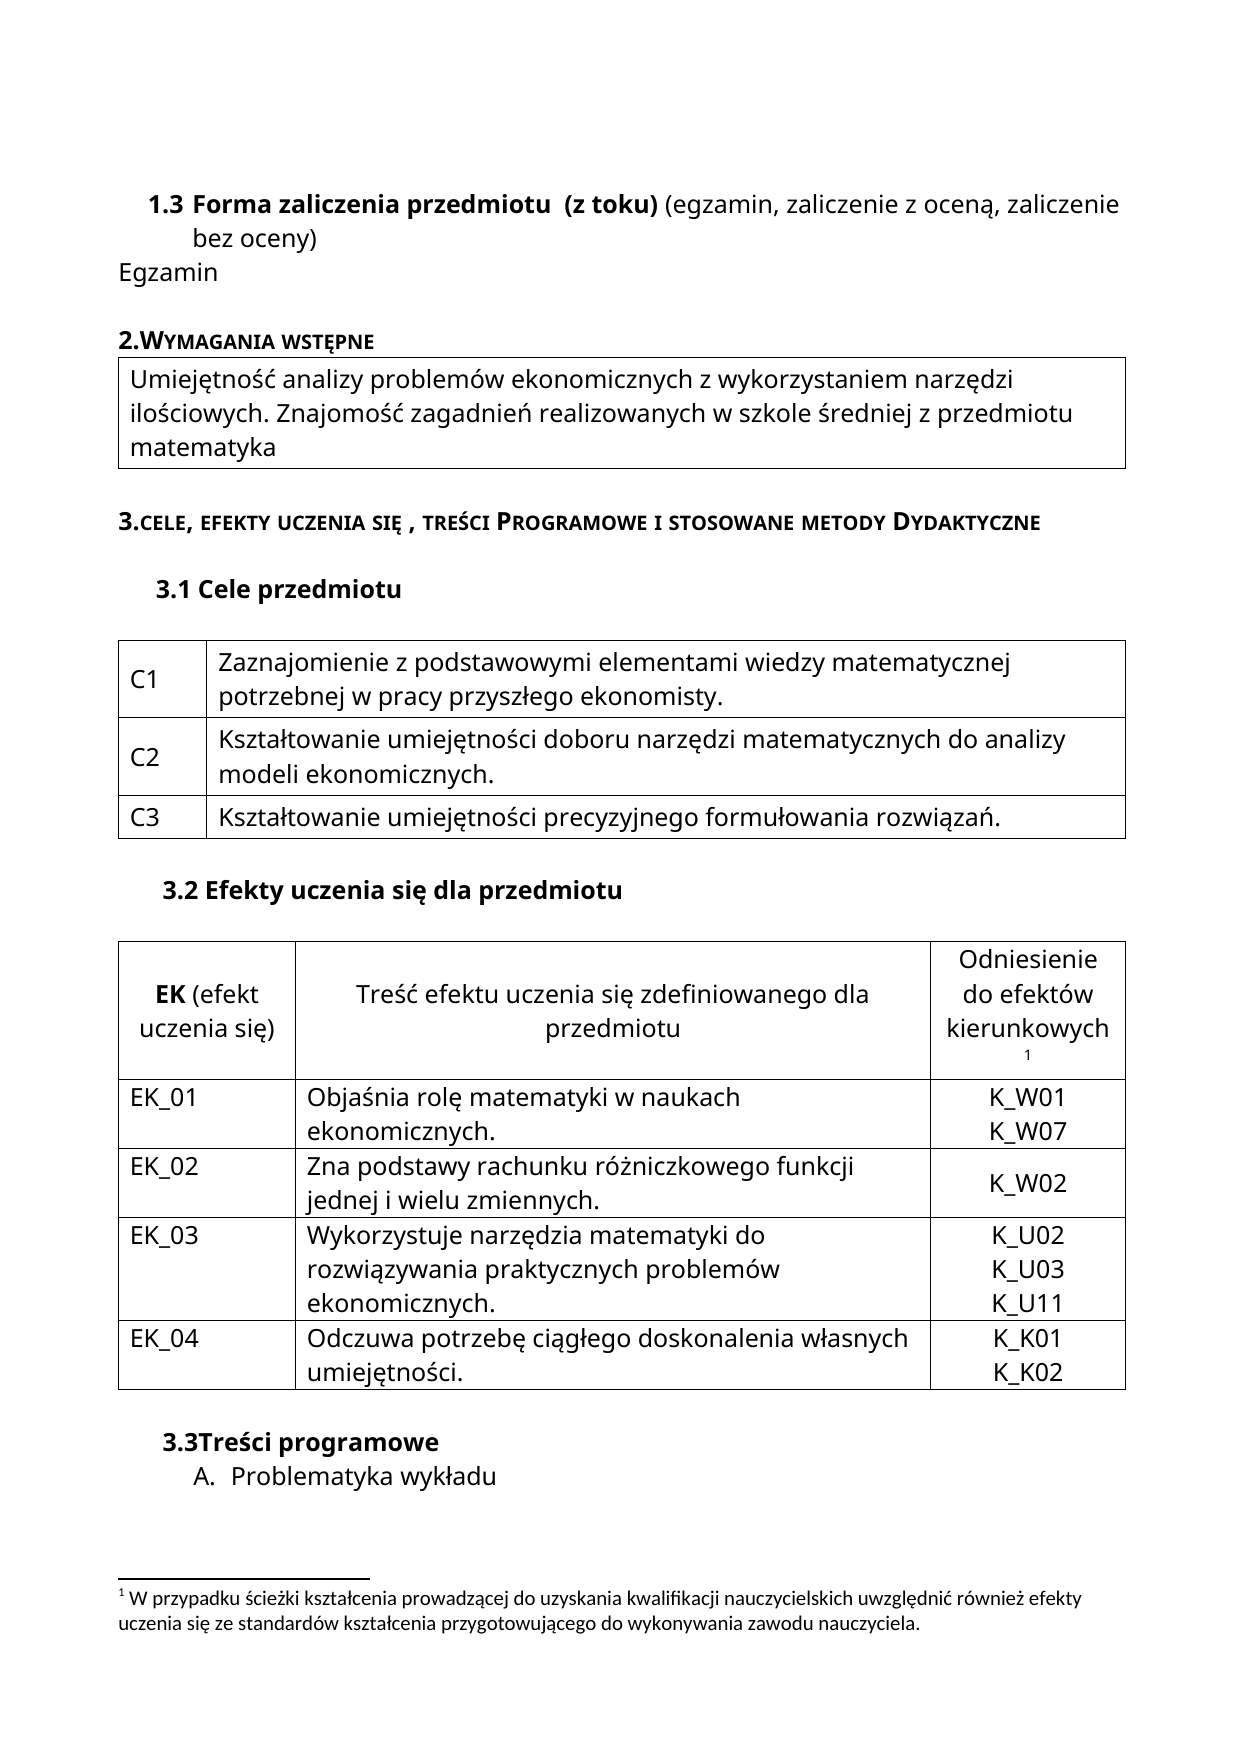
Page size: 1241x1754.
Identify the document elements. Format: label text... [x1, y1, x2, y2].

table_cell EK_03 [119, 1218, 295, 1320]
table_cell EK_02 [119, 1149, 295, 1217]
table_header Zaznajomienie z podstawowymi elementami wiedzy matematycznej potrzebnej w pracy przyszłego ekonomisty. [207, 641, 1125, 717]
text 1.3 Forma zaliczenia przedmiotu (z toku) (egzamin, zaliczenie z oceną, zaliczenie bez oceny) [148, 186, 1122, 254]
table_header C1 [119, 641, 206, 717]
table_header Umiejętność analizy problemów ekonomicznych z wykorzystaniem narzędzi ilościowych. Znajomość zagadnień realizowanych w szkole średniej z przedmiotu matematyka [119, 358, 1125, 468]
table_cell K_W01 K_W07 [931, 1080, 1125, 1148]
table_cell EK_04 [119, 1321, 295, 1389]
table_cell Wykorzystuje narzędzia matematyki do rozwiązywania praktycznych problemów ekonomicznych. [296, 1218, 930, 1320]
table_cell Kształtowanie umiejętności doboru narzędzi matematycznych do analizy modeli ekonomicznych. [207, 718, 1125, 794]
table_cell Zna podstawy rachunku różniczkowego funkcji jednej i wielu zmiennych. [296, 1149, 930, 1217]
text 3.cele, efekty uczenia się , treści Programowe i stosowane metody Dydaktyczne [118, 503, 1122, 537]
list Problematyka wykładu [193, 1458, 1122, 1492]
text 3.1 Cele przedmiotu [156, 571, 1122, 605]
text 2.Wymagania wstępne [118, 322, 1122, 357]
table_cell K_U02 K_U03 K_U11 [931, 1218, 1125, 1320]
table_cell C2 [119, 718, 206, 794]
list 3.3Treści programowe [162, 1424, 1122, 1458]
text 3.2 Efekty uczenia się dla przedmiotu [162, 873, 1122, 907]
table_header EK (efekt uczenia się) [119, 942, 295, 1078]
table_cell Objaśnia rolę matematyki w naukach ekonomicznych. [296, 1080, 930, 1148]
table_cell EK_01 [119, 1080, 295, 1148]
table_cell Odczuwa potrzebę ciągłego doskonalenia własnych umiejętności. [296, 1321, 930, 1389]
table_cell K_K01 K_K02 [931, 1321, 1125, 1389]
table_cell K_W02 [931, 1149, 1125, 1217]
table_header Treść efektu uczenia się zdefiniowanego dla przedmiotu [296, 942, 930, 1078]
table_header Odniesienie do efektów kierunkowych [931, 942, 1125, 1078]
table_cell C3 [119, 796, 206, 838]
text Egzamin [118, 254, 1122, 288]
table_cell Kształtowanie umiejętności precyzyjnego formułowania rozwiązań. [207, 796, 1125, 838]
